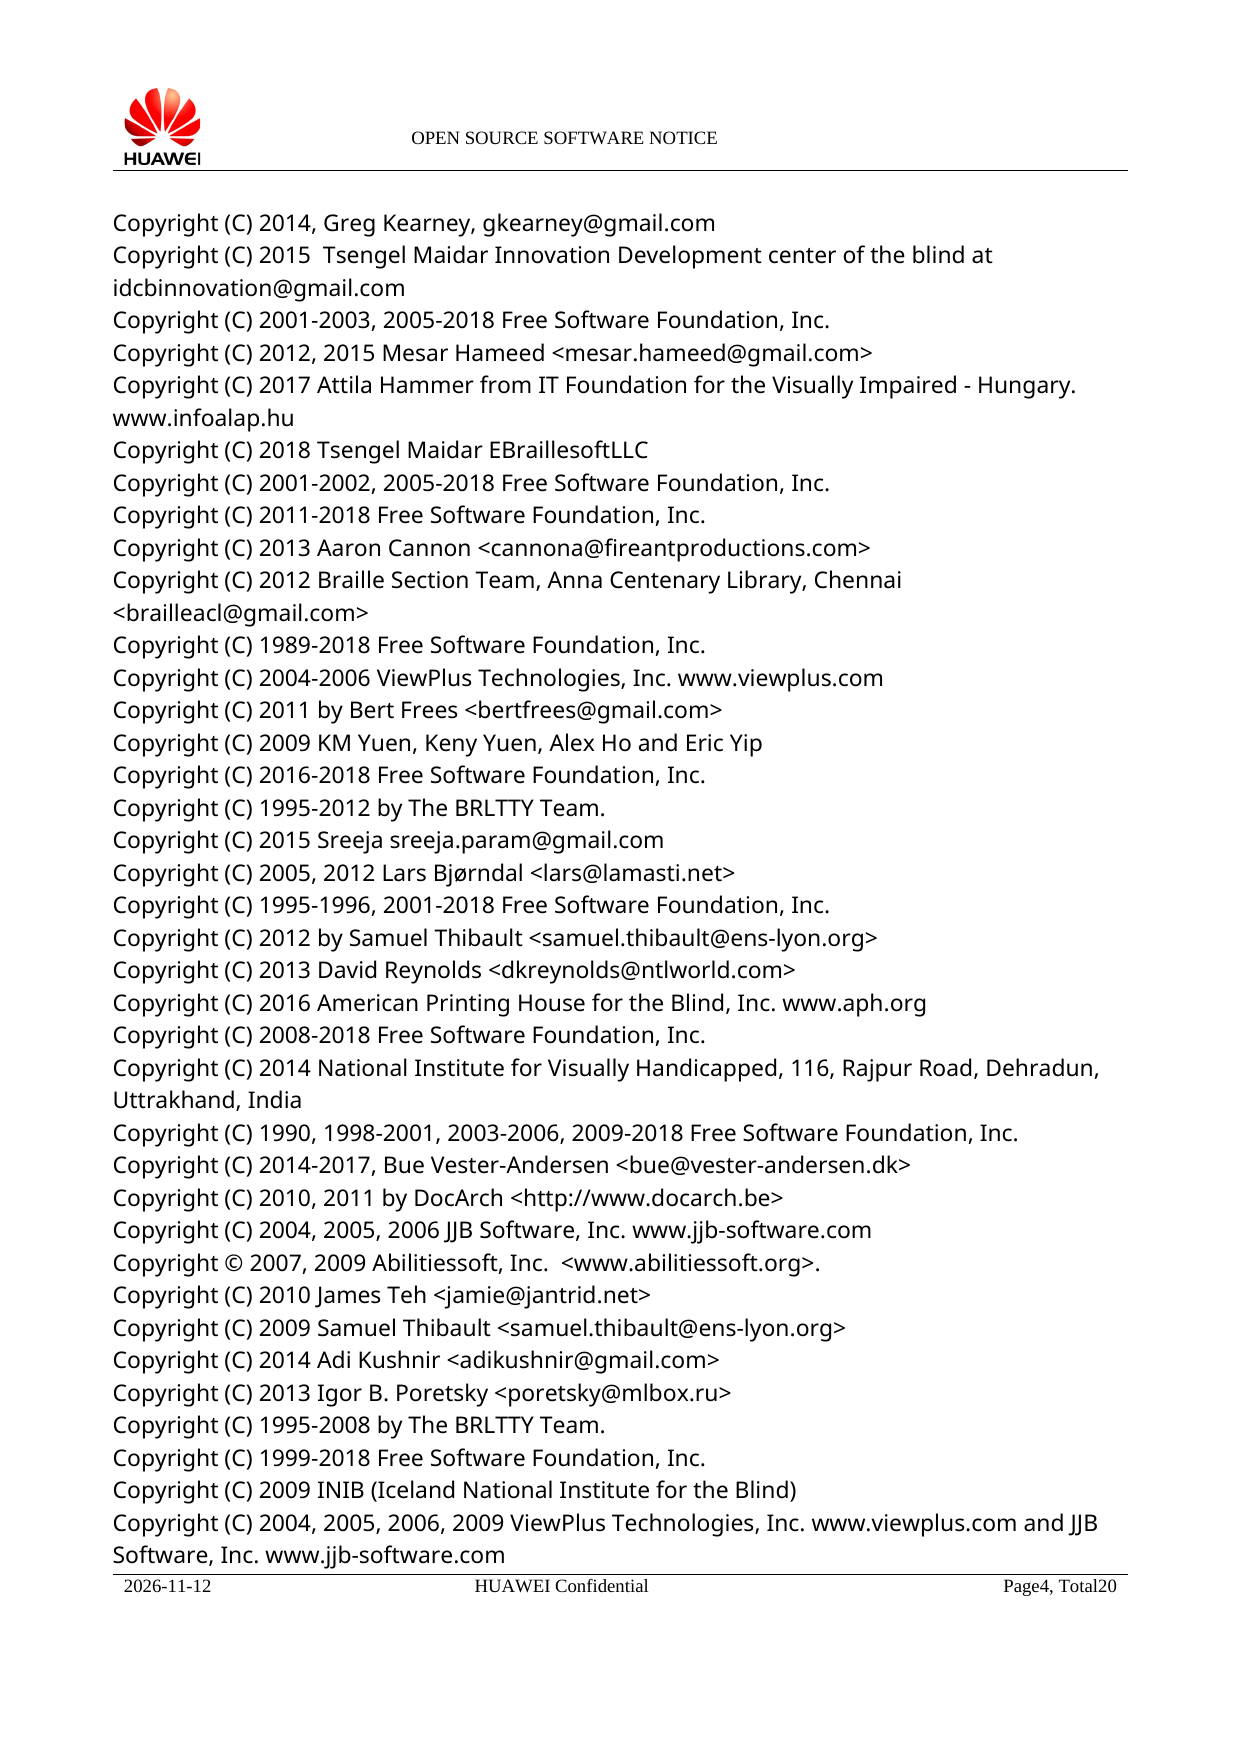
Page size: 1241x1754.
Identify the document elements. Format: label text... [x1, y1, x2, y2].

picture [124, 88, 201, 165]
